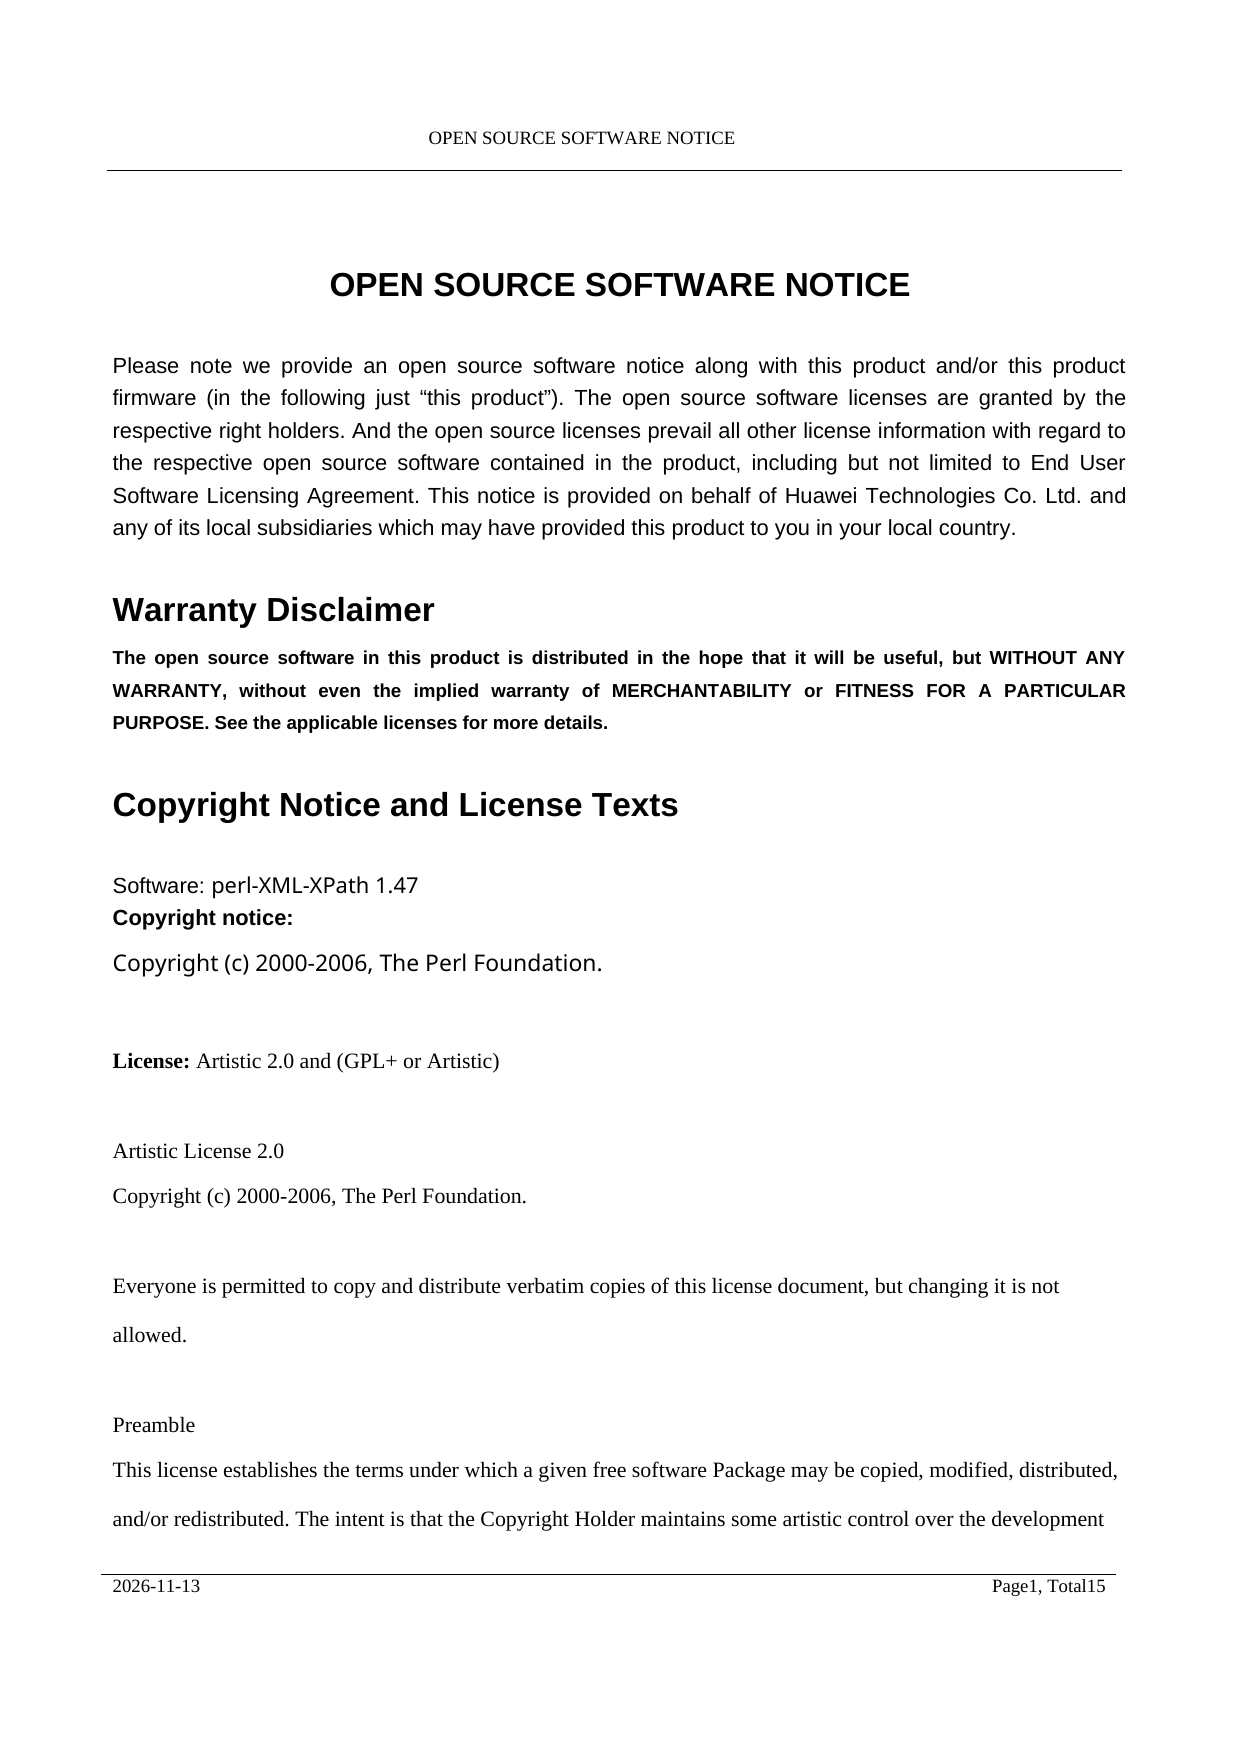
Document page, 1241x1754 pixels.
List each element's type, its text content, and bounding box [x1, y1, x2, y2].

text Copyright (c) 2000-2006, The Perl Foundation. [112, 947, 1128, 1028]
text Software: perl-XML-XPath 1.47 [112, 869, 1128, 901]
text License: Artistic 2.0 and (GPL+ or Artistic) [112, 1044, 1128, 1077]
text Copyright Notice and License Texts [112, 771, 1128, 836]
text Copyright (c) 2000-2006, The Perl Foundation. [112, 1179, 1128, 1212]
text Artistic License 2.0 [112, 1134, 1128, 1167]
text Everyone is permitted to copy and distribute verbatim copies of this license document, but changing it is not allowed. [112, 1269, 1128, 1351]
text Warranty Disclaimer [112, 576, 1128, 641]
text OPEN SOURCE SOFTWARE NOTICE [112, 251, 1128, 316]
text Preamble [112, 1408, 1128, 1441]
text Please note we provide an open source software notice along with this product and/or this product firmware (in the following just “this product”). The open source software licenses are granted by the respective right holders. And the open source licenses prevail all other license information with regard to the respective open source software contained in the product, including but not limited to End User Software Licensing Agreement. This notice is provided on behalf of Huawei Technologies Co. Ltd. and any of its local subsidiaries which may have provided this product to you in your local country. [112, 349, 1128, 544]
text Copyright notice: [112, 901, 1128, 934]
text The open source software in this product is distributed in the hope that it will be useful, but WITHOUT ANY WARRANTY, without even the implied warranty of MERCHANTABILITY or FITNESS FOR A PARTICULAR PURPOSE. See the applicable licenses for more details. [112, 641, 1128, 739]
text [112, 1454, 1128, 1535]
